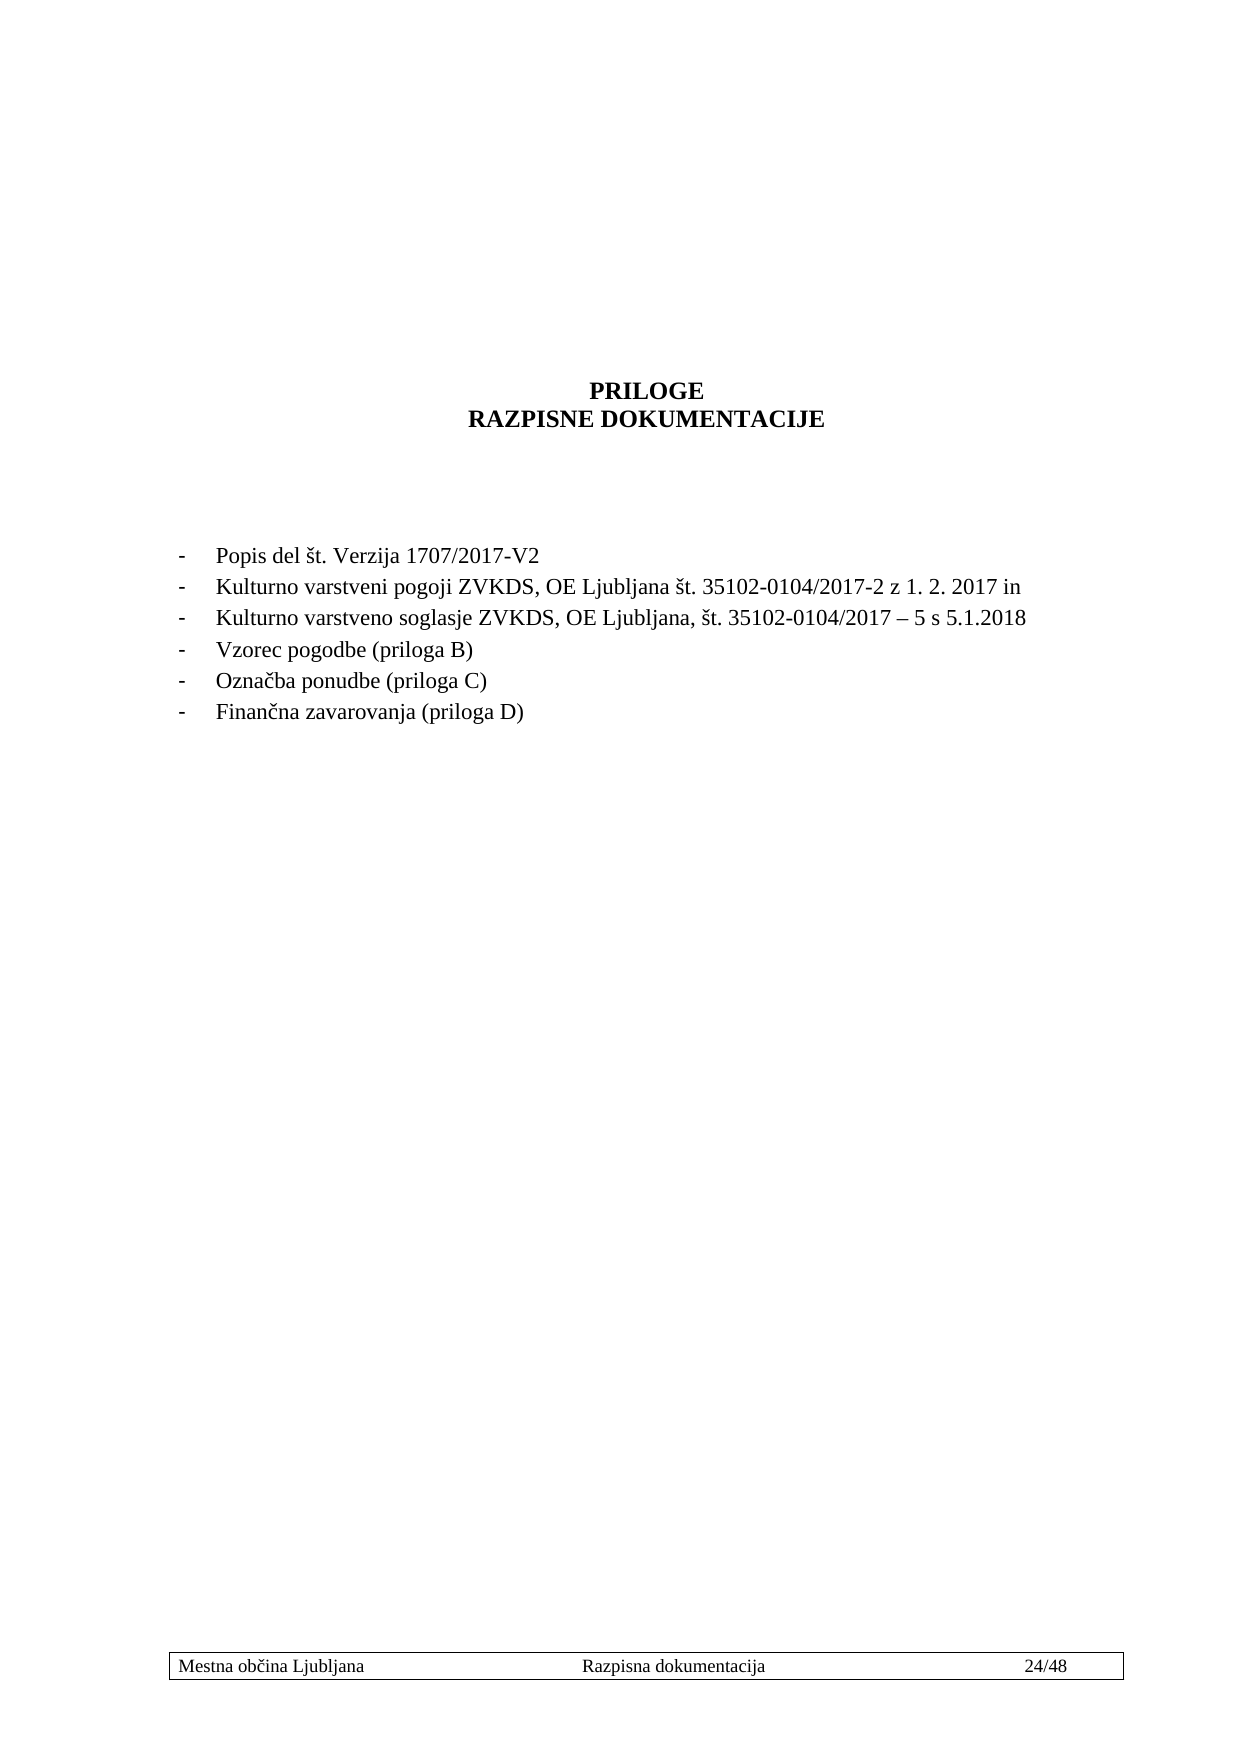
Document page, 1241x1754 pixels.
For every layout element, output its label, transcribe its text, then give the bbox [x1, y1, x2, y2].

list Kulturno varstveno soglasje ZVKDS, OE Ljubljana, št. 35102-0104/2017 – 5 s 5.1.2018 [178, 601, 1115, 632]
list Vzorec pogodbe (priloga B) [178, 632, 1115, 664]
list Označba ponudbe (priloga C) [178, 664, 1115, 695]
list Finančna zavarovanja (priloga D) [178, 695, 1115, 726]
list Kulturno varstveni pogoji ZVKDS, OE Ljubljana št. 35102-0104/2017-2 z 1. 2. 2017 in [178, 570, 1115, 601]
text RAZPISNE DOKUMENTACIJE [178, 404, 1115, 433]
text PRILOGE [178, 376, 1115, 404]
list Popis del št. Verzija 1707/2017-V2 [178, 539, 1115, 570]
